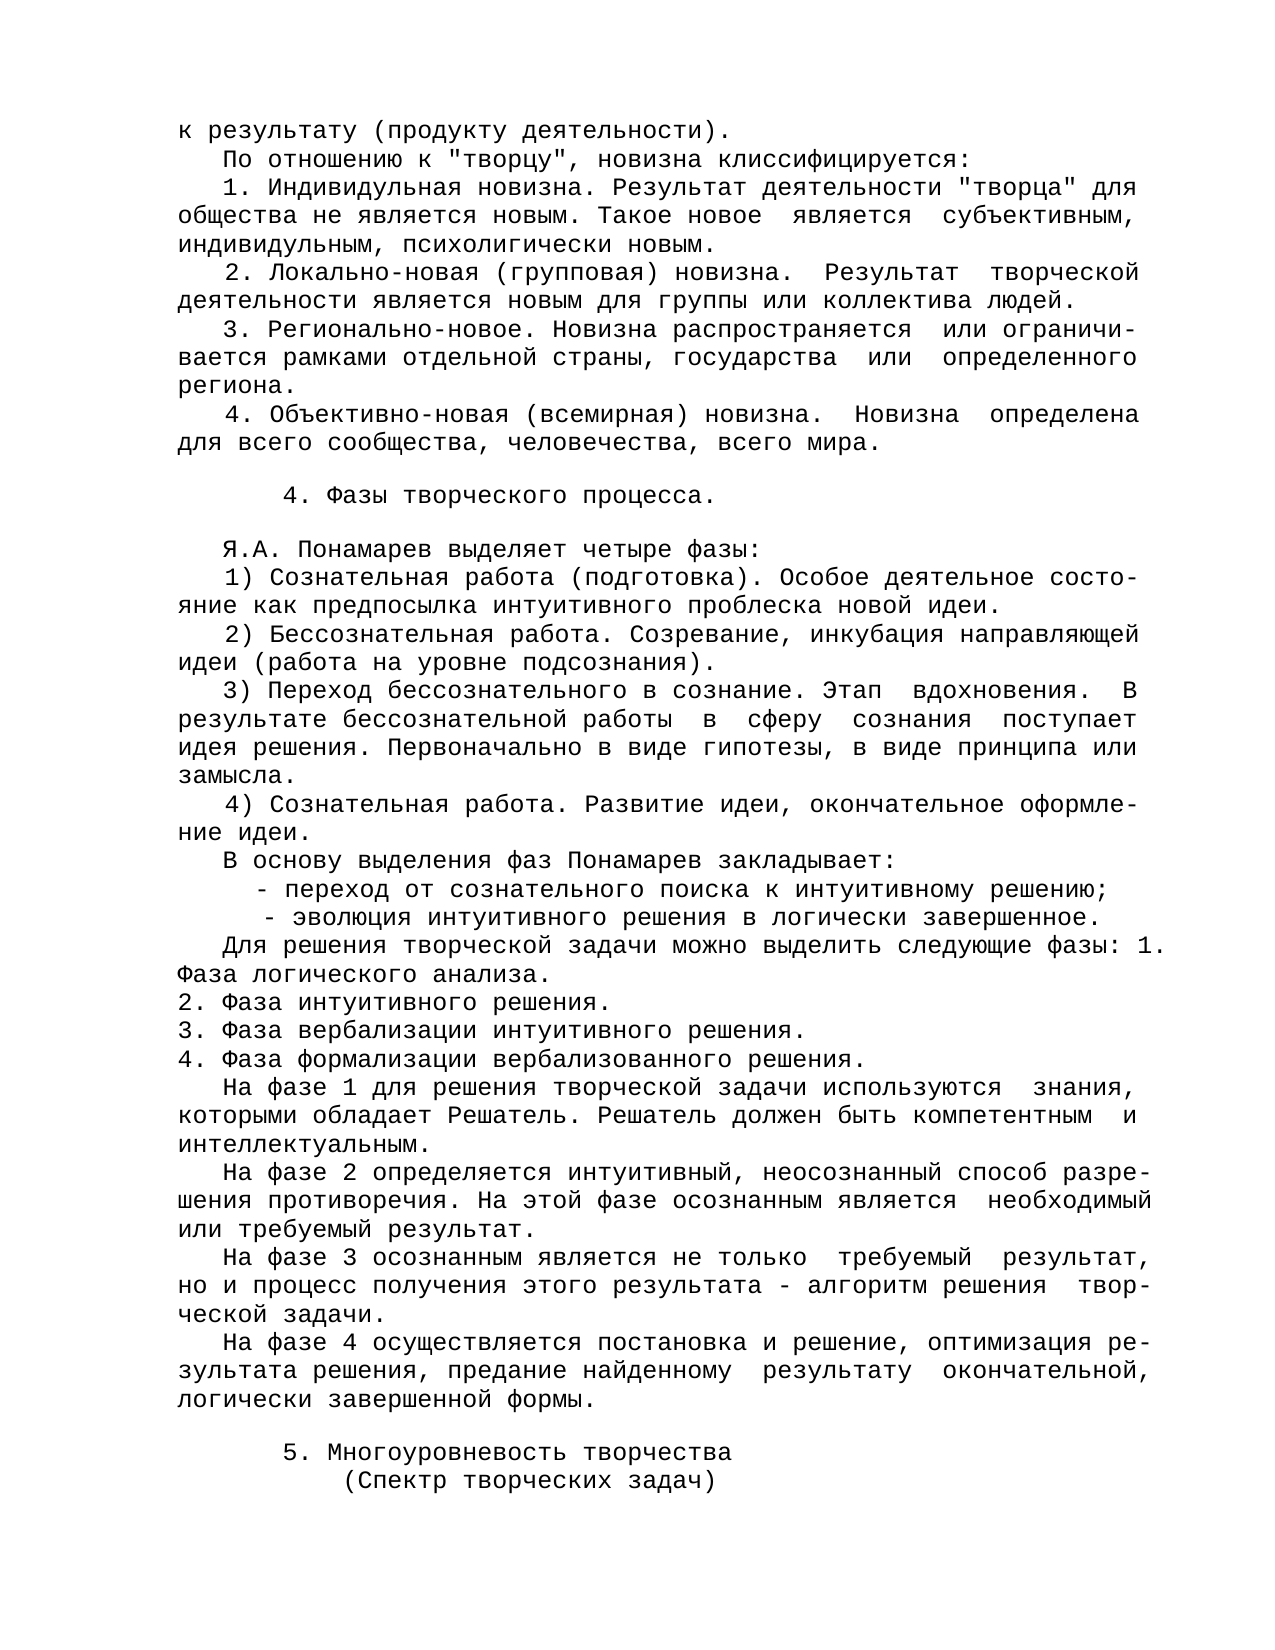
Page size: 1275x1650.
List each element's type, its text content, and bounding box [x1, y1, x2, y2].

text 1) Сознательная работа (подготовка). Особое деятельное состо- [177, 565, 1186, 593]
text (Спектр творческих задач) [177, 1468, 1186, 1496]
text 3. Фаза вербализации интуитивного решения. [177, 1018, 1186, 1046]
text для всего сообщества, человечества, всего мира. [177, 430, 1186, 458]
text Для решения творческой задачи можно выделить следующие фазы: 1. Фаза логического анализа. [177, 933, 1186, 990]
text идеи (работа на уровне подсознания). [177, 650, 1186, 678]
text 3) Переход бессознательного в сознание. Этап вдохновения. В результате бессознательной работы в сферу сознания поступает идея решения. Первоначально в виде гипотезы, в виде принципа или замысла. [177, 678, 1186, 791]
text ние идеи. [177, 820, 1186, 848]
text деятельности является новым для группы или коллектива людей. [177, 288, 1186, 316]
text На фазе 2 определяется интуитивный, неосознанный способ разрешения противоречия. На этой фазе осознанным является необходимый или требуемый результат. [177, 1160, 1186, 1245]
text На фазе 4 осуществляется постановка и решение, оптимизация результата решения, предание найденному результату окончательной, логически завершенной формы. [177, 1330, 1186, 1415]
text В основу выделения фаз Понамарев закладывает: [177, 848, 1186, 876]
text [177, 118, 1186, 146]
text 4) Сознательная работа. Развитие идеи, окончательное оформле- [177, 791, 1186, 820]
text 2) Бессознательная работа. Созревание, инкубация направляющей [177, 621, 1186, 650]
text 2. Локально-новая (групповая) новизна. Результат творческой [177, 260, 1186, 288]
text 4. Фазы творческого процесса. [177, 483, 1186, 511]
text 1. Индивидульная новизна. Результат деятельности "творца" для общества не является новым. Такое новое является субъективным, индивидульным, психолигически новым. [177, 175, 1186, 260]
text На фазе 1 для решения творческой задачи используются знания, которыми обладает Решатель. Решатель должен быть компетентным и интеллектуальным. [177, 1075, 1186, 1160]
text 4. Объективно-новая (всемирная) новизна. Новизна определена [177, 401, 1186, 430]
text На фазе 3 осознанным является не только требуемый результат, но и процесс получения этого результата - алгоритм решения творческой задачи. [177, 1245, 1186, 1330]
text 4. Фаза формализации вербализованного решения. [177, 1046, 1186, 1075]
text 2. Фаза интуитивного решения. [177, 990, 1186, 1018]
text 5. Многоуровневость творчества [177, 1440, 1186, 1468]
text - эволюция интуитивного решения в логически завершенное. [177, 905, 1186, 933]
text яние как предпосылка интуитивного проблеска новой идеи. [177, 593, 1186, 621]
text Я.А. Понамарев выделяет четыре фазы: [177, 536, 1186, 565]
text 3. Регионально-новое. Новизна распространяется или ограничивается рамками отдельной страны, государства или определенного региона. [177, 316, 1186, 401]
text По отношению к "творцу", новизна клиссифицируется: [177, 146, 1186, 175]
text - переход от сознательного поиска к интуитивному решению; [177, 876, 1186, 905]
